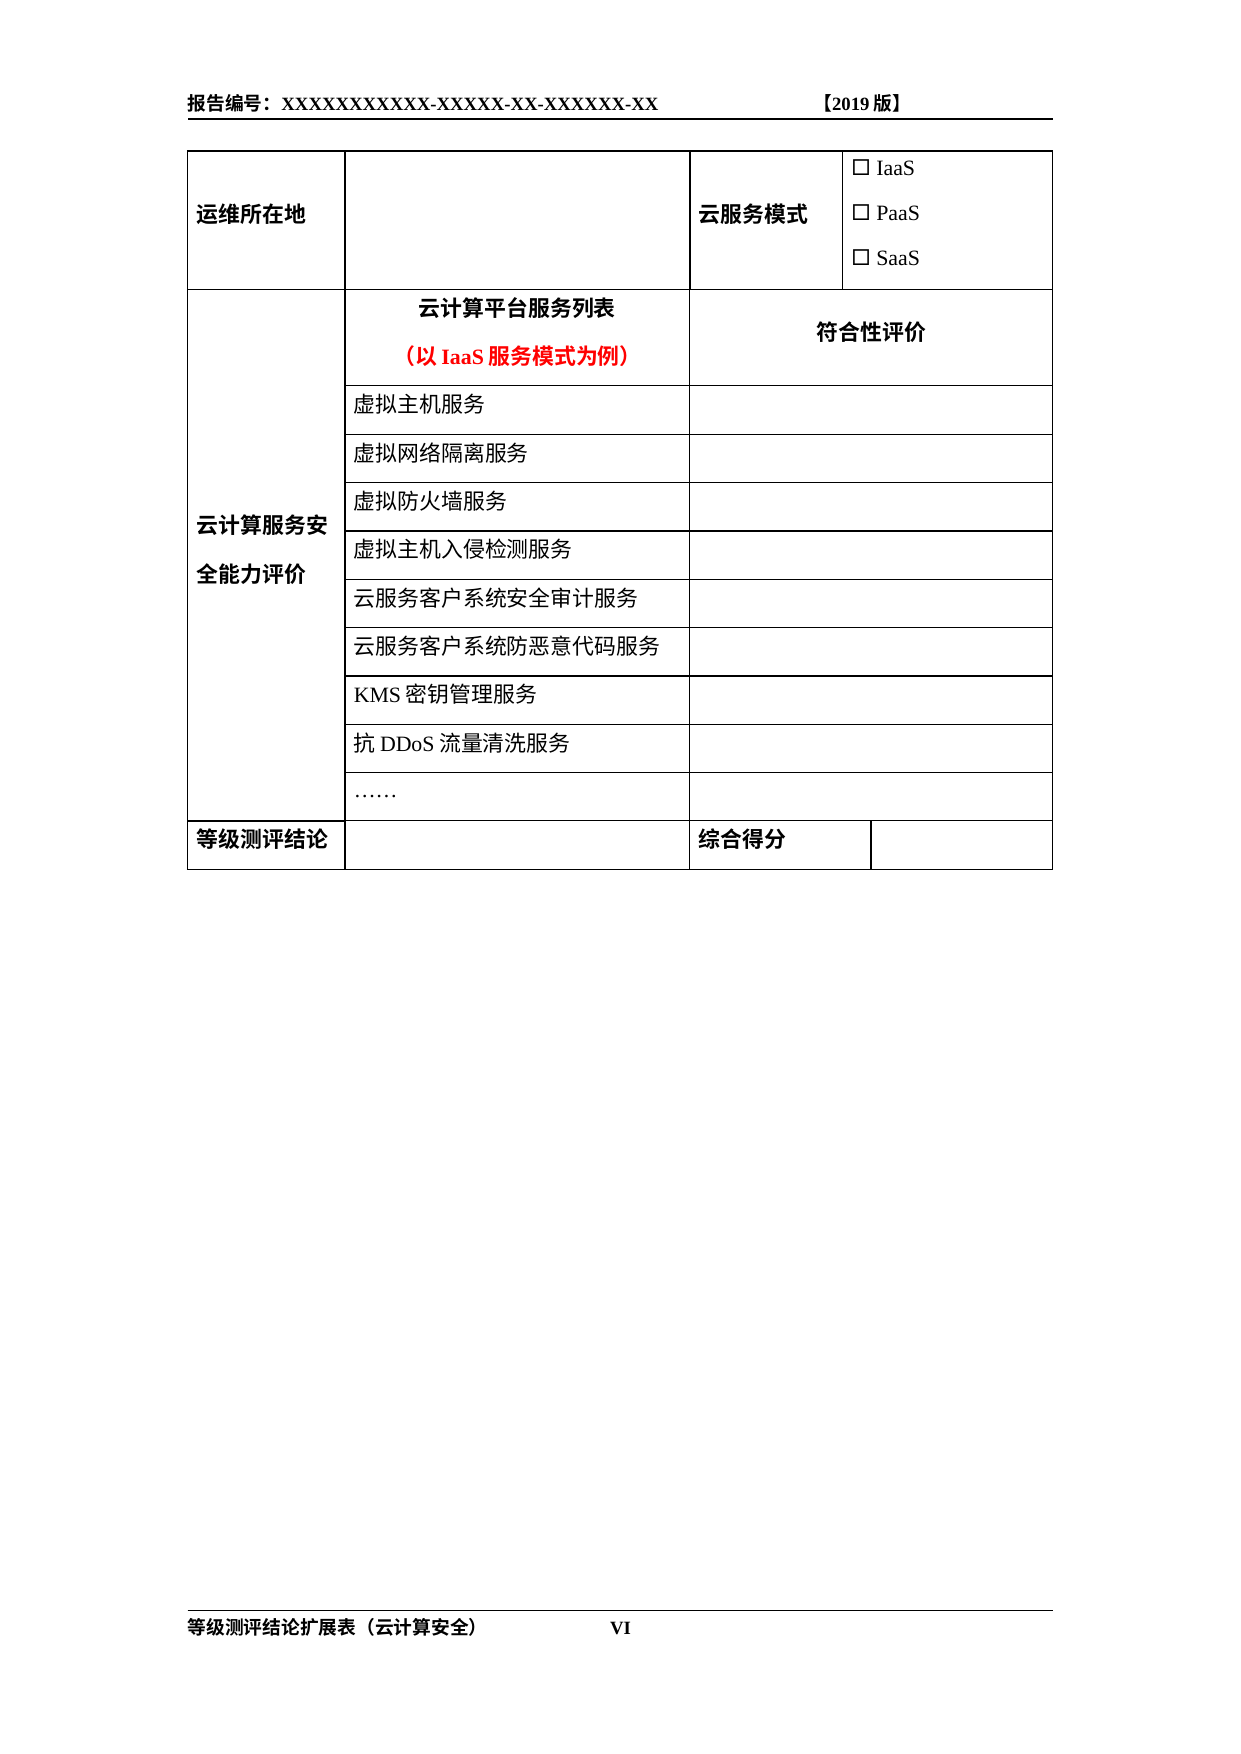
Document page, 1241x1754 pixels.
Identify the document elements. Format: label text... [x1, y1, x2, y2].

table_cell 虚拟主机入侵检测服务 [346, 532, 689, 578]
table_cell [690, 773, 1052, 820]
table_cell IaaS PaaS SaaS [843, 152, 1052, 288]
table_cell [690, 532, 1052, 578]
table_cell [690, 677, 1052, 723]
table_cell …… [346, 773, 689, 820]
table_cell 虚拟网络隔离服务 [346, 435, 689, 482]
table_cell 虚拟主机服务 [346, 386, 689, 433]
table_cell 云服务模式 [691, 152, 842, 288]
table_cell 云计算平台服务列表 （以IaaS服务模式为例） [346, 290, 689, 385]
table_cell [690, 580, 1052, 627]
table_cell [690, 435, 1052, 482]
table_cell [690, 483, 1052, 530]
table_cell [690, 628, 1052, 675]
table_cell 运维所在地 [188, 152, 344, 288]
table_cell 抗DDoS流量清洗服务 [346, 725, 689, 772]
table_cell [346, 821, 689, 868]
table_cell 云服务客户系统安全审计服务 [346, 580, 689, 627]
table_cell 虚拟防火墙服务 [346, 483, 689, 530]
table_cell 符合性评价 [690, 290, 1052, 385]
table_cell 综合得分 [690, 821, 870, 868]
table_cell [872, 821, 1052, 868]
table_cell [690, 725, 1052, 772]
table_cell [690, 386, 1052, 433]
table_cell 云计算服务安全能力评价 [188, 290, 344, 820]
table_cell 云服务客户系统防恶意代码服务 [346, 628, 689, 675]
table_cell [346, 152, 689, 288]
table_cell 等级测评结论 [188, 822, 344, 868]
table_cell KMS密钥管理服务 [346, 677, 689, 723]
